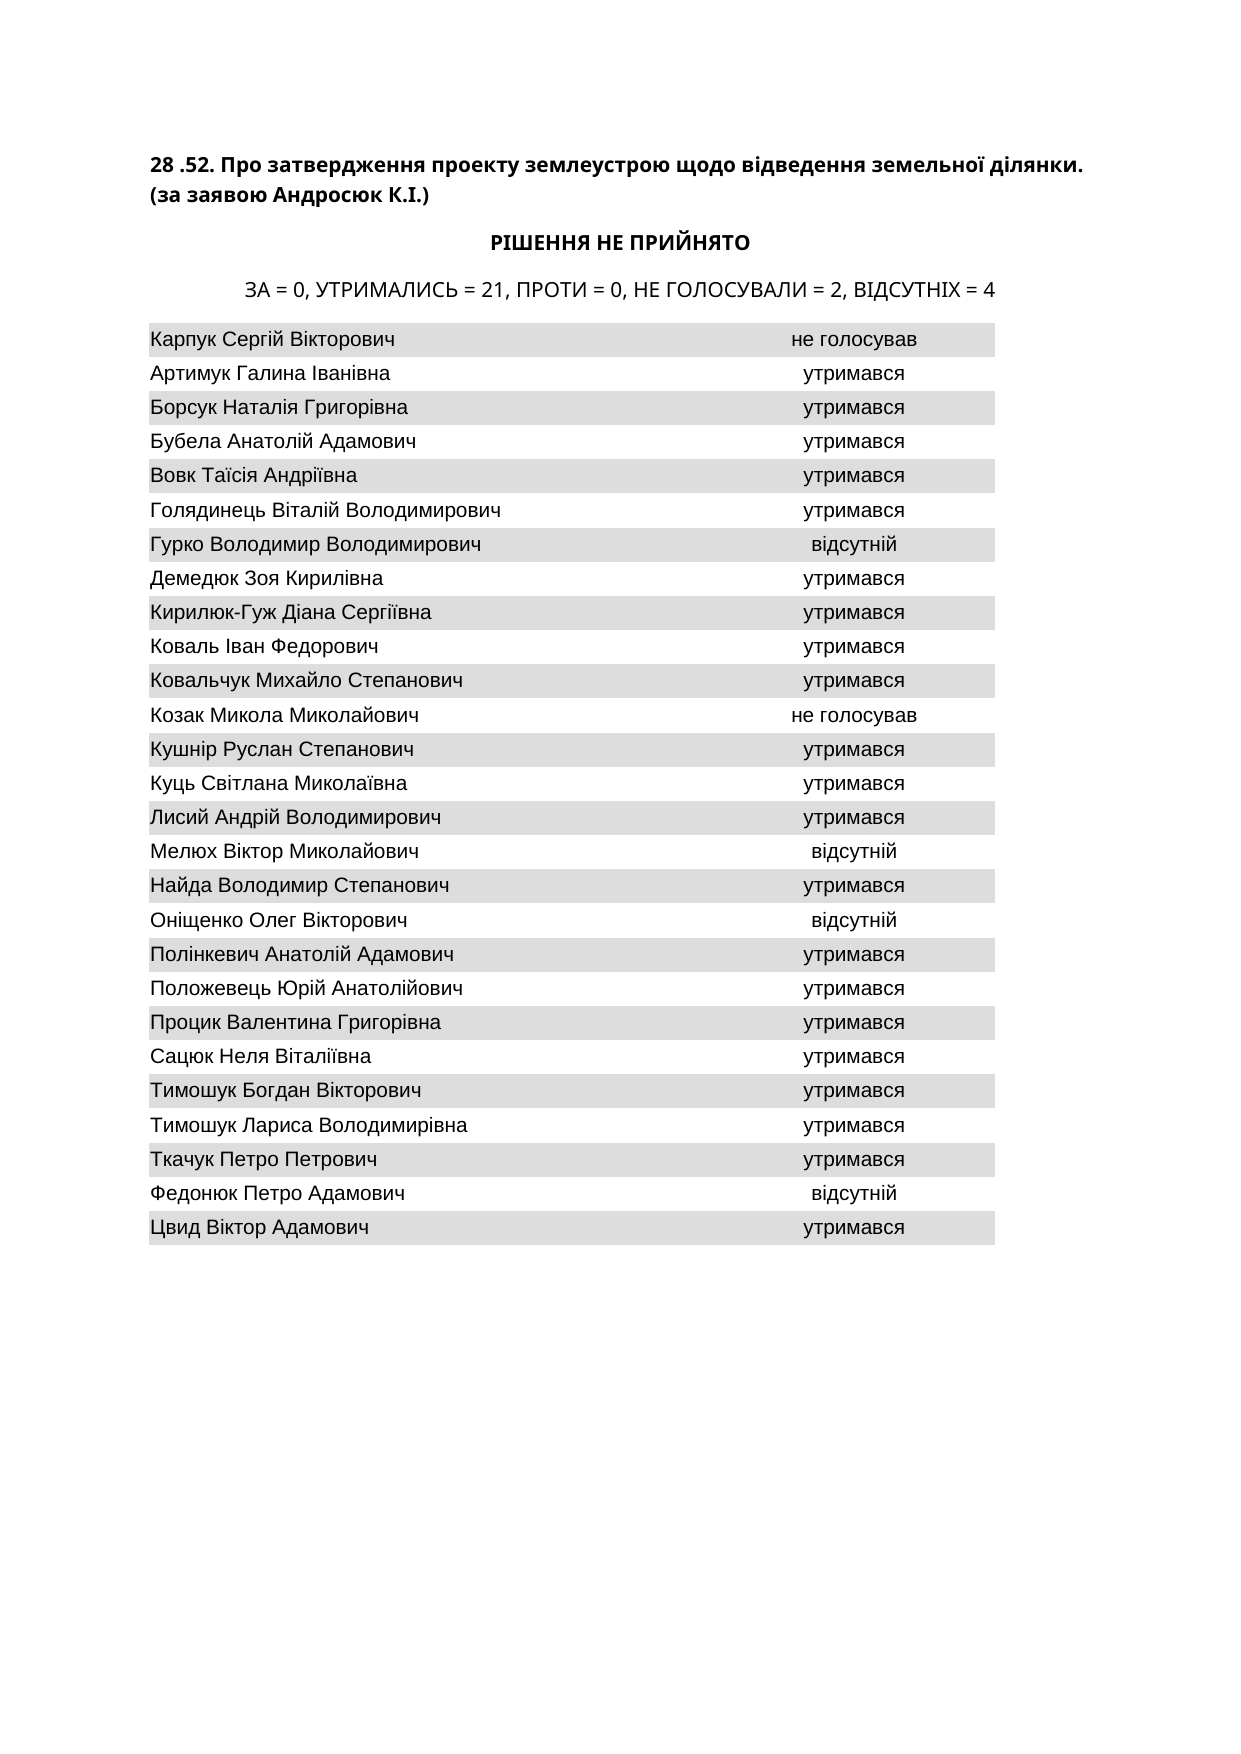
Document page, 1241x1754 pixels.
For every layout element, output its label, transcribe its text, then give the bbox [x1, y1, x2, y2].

table_cell Федонюк Петро Адамович [149, 1177, 713, 1211]
table_cell Ковальчук Михайло Степанович [149, 664, 713, 698]
table_cell Бубела Анатолій Адамович [149, 425, 713, 459]
table_cell утримався [713, 972, 995, 1006]
table_cell відсутній [713, 528, 995, 562]
table_cell Демедюк Зоя Кирилівна [149, 562, 713, 596]
table_cell Процик Валентина Григорівна [149, 1006, 713, 1040]
table_cell утримався [713, 596, 995, 630]
table_cell Кирилюк-Гуж Діана Сергіївна [149, 596, 713, 630]
table_cell Куць Світлана Миколаївна [149, 767, 713, 801]
table_cell утримався [713, 425, 995, 459]
table_cell утримався [713, 1211, 995, 1245]
table_cell Тимошук Богдан Вікторович [149, 1074, 713, 1108]
table_cell Гурко Володимир Володимирович [149, 528, 713, 562]
table_cell Борсук Наталія Григорівна [149, 391, 713, 425]
table_cell утримався [713, 357, 995, 391]
table_cell утримався [713, 391, 995, 425]
table_cell утримався [713, 562, 995, 596]
table_cell Коваль Іван Федорович [149, 630, 713, 664]
text РІШЕННЯ НЕ ПРИЙНЯТО [150, 228, 1090, 256]
text ЗА = 0, УТРИМАЛИСЬ = 21, ПРОТИ = 0, НЕ ГОЛОСУВАЛИ = 2, ВІДСУТНІХ = 4 [150, 275, 1090, 304]
table_cell Полінкевич Анатолій Адамович [149, 938, 713, 972]
table_cell Сацюк Неля Віталіївна [149, 1040, 713, 1074]
table_cell утримався [713, 1074, 995, 1108]
table_cell утримався [713, 869, 995, 903]
table_cell відсутній [713, 903, 995, 937]
table_cell відсутній [713, 1177, 995, 1211]
table_cell Положевець Юрій Анатолійович [149, 972, 713, 1006]
table_cell утримався [713, 767, 995, 801]
table_cell Ткачук Петро Петрович [149, 1143, 713, 1177]
table_cell утримався [713, 801, 995, 835]
table_header не голосував [713, 323, 995, 357]
table_cell утримався [713, 733, 995, 767]
table_cell утримався [713, 938, 995, 972]
table_cell Лисий Андрій Володимирович [149, 801, 713, 835]
table_cell утримався [713, 1040, 995, 1074]
table_cell утримався [713, 1143, 995, 1177]
table_cell відсутній [713, 835, 995, 869]
table_cell утримався [713, 664, 995, 698]
text 28 .52. Про затвердження проекту землеустрою щодо відведення земельної ділянки. (за заявою Андросюк К.І.) [150, 150, 1090, 209]
table_header Карпук Сергій Вікторович [149, 323, 713, 357]
table_cell утримався [713, 493, 995, 527]
table_cell Тимошук Лариса Володимирівна [149, 1108, 713, 1142]
table_cell Найда Володимир Степанович [149, 869, 713, 903]
table_cell утримався [713, 630, 995, 664]
table_cell Кушнір Руслан Степанович [149, 733, 713, 767]
table_cell утримався [713, 1108, 995, 1142]
table_cell Козак Микола Миколайович [149, 698, 713, 732]
table_cell Оніщенко Олег Вікторович [149, 903, 713, 937]
table_cell не голосував [713, 698, 995, 732]
table_cell Артимук Галина Іванівна [149, 357, 713, 391]
table_cell Цвид Віктор Адамович [149, 1211, 713, 1245]
table_cell Вовк Таїсія Андріївна [149, 459, 713, 493]
table_cell утримався [713, 1006, 995, 1040]
table_cell утримався [713, 459, 995, 493]
table_cell Мелюх Віктор Миколайович [149, 835, 713, 869]
table_cell Голядинець Віталій Володимирович [149, 493, 713, 527]
